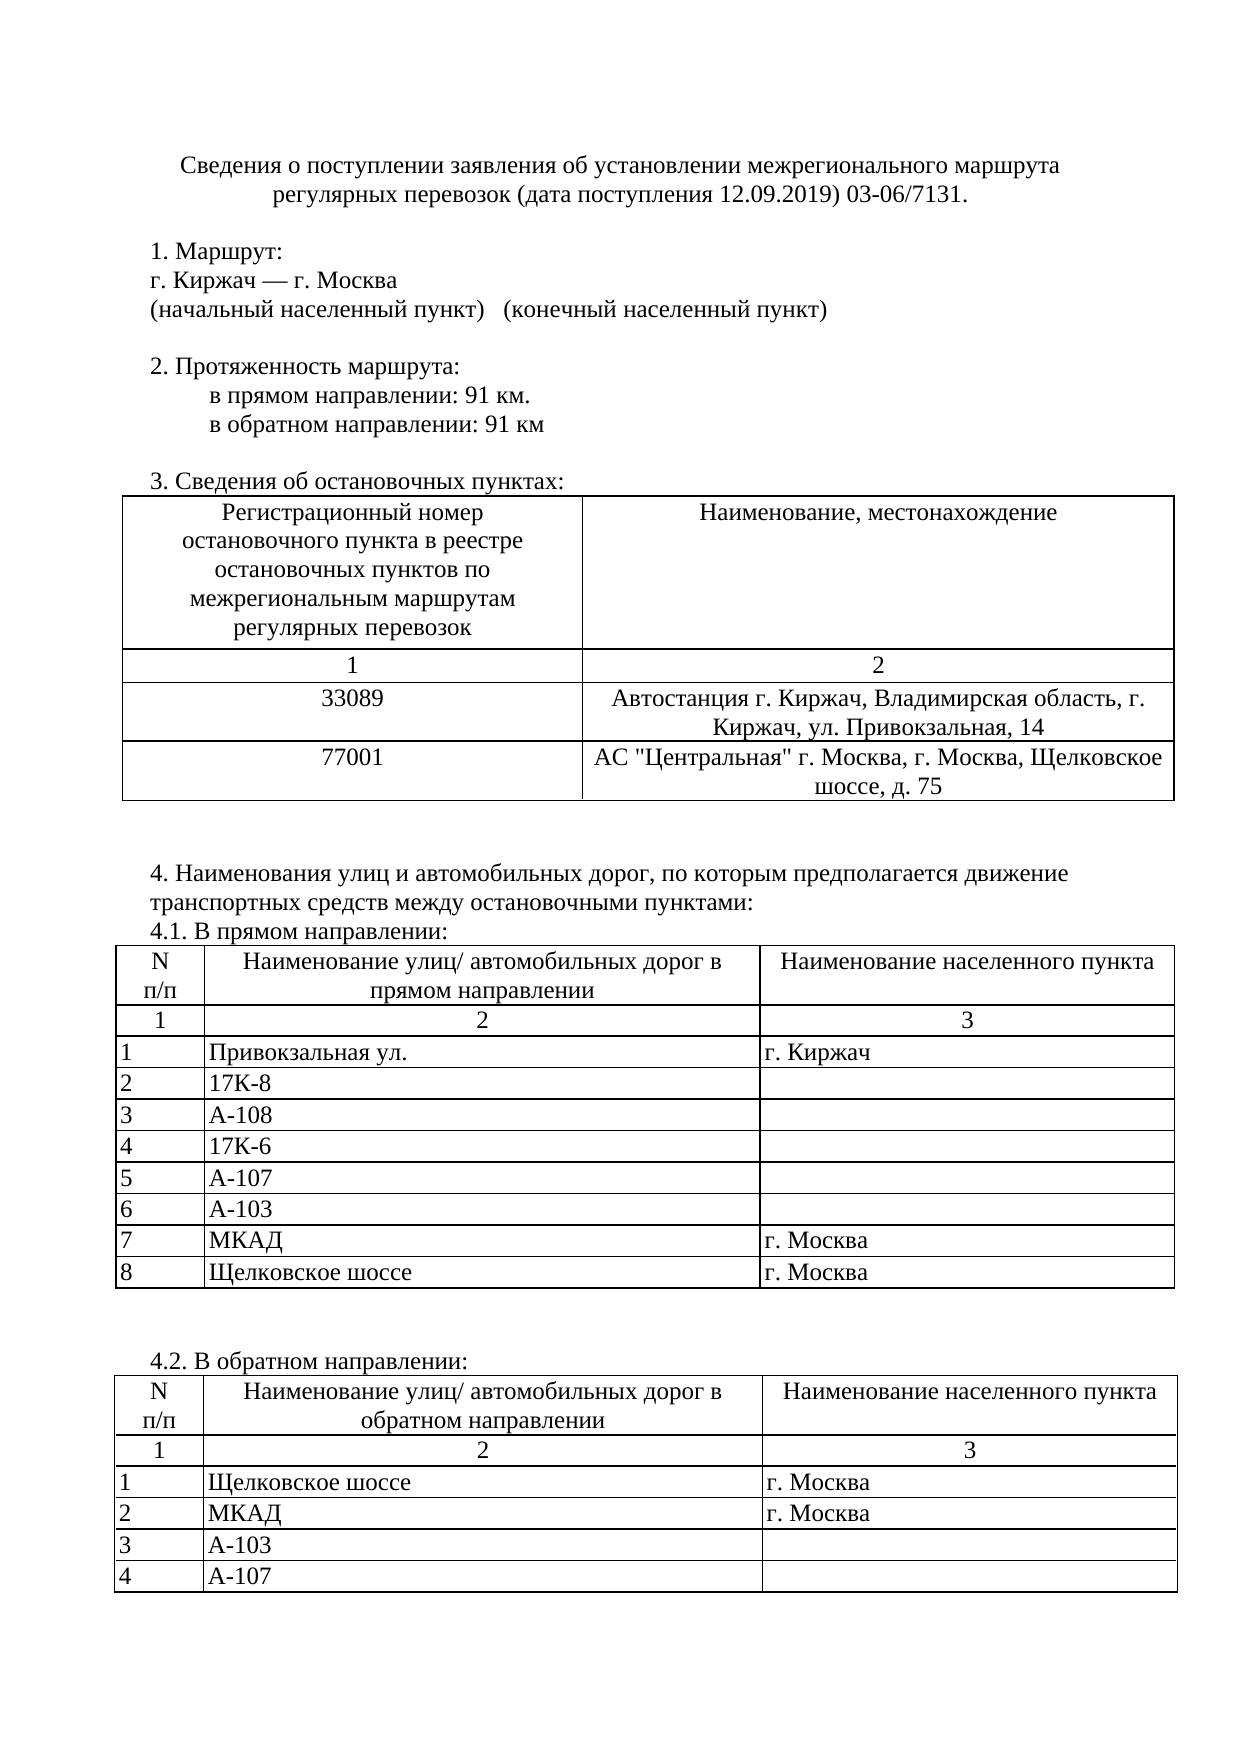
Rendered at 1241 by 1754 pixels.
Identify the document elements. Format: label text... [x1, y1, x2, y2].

table_cell г. Москва [763, 1465, 1177, 1497]
table_cell 2 [115, 1498, 203, 1528]
table_cell 6 [117, 1194, 204, 1224]
table_cell 1 [117, 1037, 204, 1067]
table_cell 2 [117, 1068, 204, 1098]
table_cell 2 [583, 650, 1173, 681]
table_cell А-103 [205, 1194, 759, 1224]
text Сведения о поступлении заявления об установлении межрегионального маршрута регулярных перевозок (дата поступления 12.09.2019) 03-06/7131. [150, 150, 1090, 207]
table_cell 2 [204, 1436, 762, 1465]
table_cell А-103 [204, 1530, 762, 1560]
table_cell [763, 1560, 1177, 1591]
table_header Регистрационный номер остановочного пункта в реестре остановочных пунктов по межрегиональным маршрутам регулярных перевозок [123, 497, 582, 648]
table_cell 7 [117, 1226, 204, 1256]
table_cell [761, 1068, 1174, 1098]
table_cell МКАД [204, 1498, 762, 1528]
table_header N п/п [117, 946, 204, 1004]
table_cell [761, 1131, 1174, 1161]
text в обратном направлении: 91 км [150, 409, 1090, 437]
table_cell г. Москва [763, 1497, 1177, 1528]
table_cell 5 [117, 1163, 204, 1193]
table_cell Щелковское шоссе [204, 1467, 762, 1497]
table_cell 8 [117, 1257, 204, 1287]
table_cell г. Москва [761, 1226, 1174, 1256]
table_cell 1 [115, 1435, 203, 1465]
table_cell [761, 1163, 1174, 1193]
text 3. Сведения об остановочных пунктах: [150, 466, 1090, 495]
table_cell 3 [115, 1529, 203, 1560]
table_cell 3 [761, 1006, 1174, 1035]
table_cell г. Москва [761, 1257, 1174, 1287]
text г. Киржач — г. Москва [150, 265, 1090, 294]
table_cell МКАД [205, 1226, 759, 1256]
table_cell 17К-8 [205, 1068, 759, 1098]
text 2. Протяженность маршрута: [150, 351, 1090, 380]
table_cell АС "Центральная" г. Москва, г. Москва, Щелковское шоссе, д. 75 [583, 742, 1173, 799]
table_cell 2 [205, 1006, 759, 1035]
table_cell А-108 [205, 1100, 759, 1130]
table_cell Щелковское шоссе [205, 1257, 759, 1287]
table_cell 3 [117, 1100, 204, 1130]
table_header Наименование населенного пункта [763, 1376, 1177, 1434]
text 4. Наименования улиц и автомобильных дорог, по которым предполагается движение транспортных средств между остановочными пунктами: [150, 858, 1090, 916]
table_cell 17К-6 [205, 1131, 759, 1161]
text 4.1. В прямом направлении: [150, 916, 1090, 945]
table_header Наименование улиц/ автомобильных дорог в прямом направлении [205, 946, 759, 1004]
table_cell [761, 1194, 1174, 1224]
table_cell [761, 1100, 1174, 1130]
table_cell 1 [123, 650, 582, 681]
table_cell г. Киржач [761, 1037, 1174, 1067]
table_cell А-107 [204, 1561, 762, 1591]
table_header N п/п [115, 1376, 203, 1434]
table_cell [763, 1528, 1177, 1560]
table_cell Автостанция г. Киржач, Владимирская область, г. Киржач, ул. Привокзальная, 14 [583, 683, 1173, 740]
text 4.2. В обратном направлении: [150, 1346, 1090, 1375]
table_cell 77001 [123, 742, 582, 799]
table_cell 4 [117, 1131, 204, 1161]
table_cell Привокзальная ул. [205, 1037, 759, 1067]
table_cell 33089 [123, 683, 582, 740]
table_header Наименование населенного пункта [761, 946, 1174, 1004]
text 1. Маршрут: [150, 236, 1090, 265]
text в прямом направлении: 91 км. [150, 380, 1090, 409]
table_cell 1 [117, 1006, 204, 1035]
table_cell 3 [763, 1434, 1177, 1465]
table_cell 1 [115, 1466, 203, 1497]
text (начальный населенный пункт) (конечный населенный пункт) [150, 294, 1090, 322]
table_cell 4 [115, 1561, 203, 1591]
table_header Наименование улиц/ автомобильных дорог в обратном направлении [204, 1376, 762, 1434]
table_header Наименование, местонахождение [583, 497, 1173, 648]
table_cell А-107 [205, 1163, 759, 1193]
